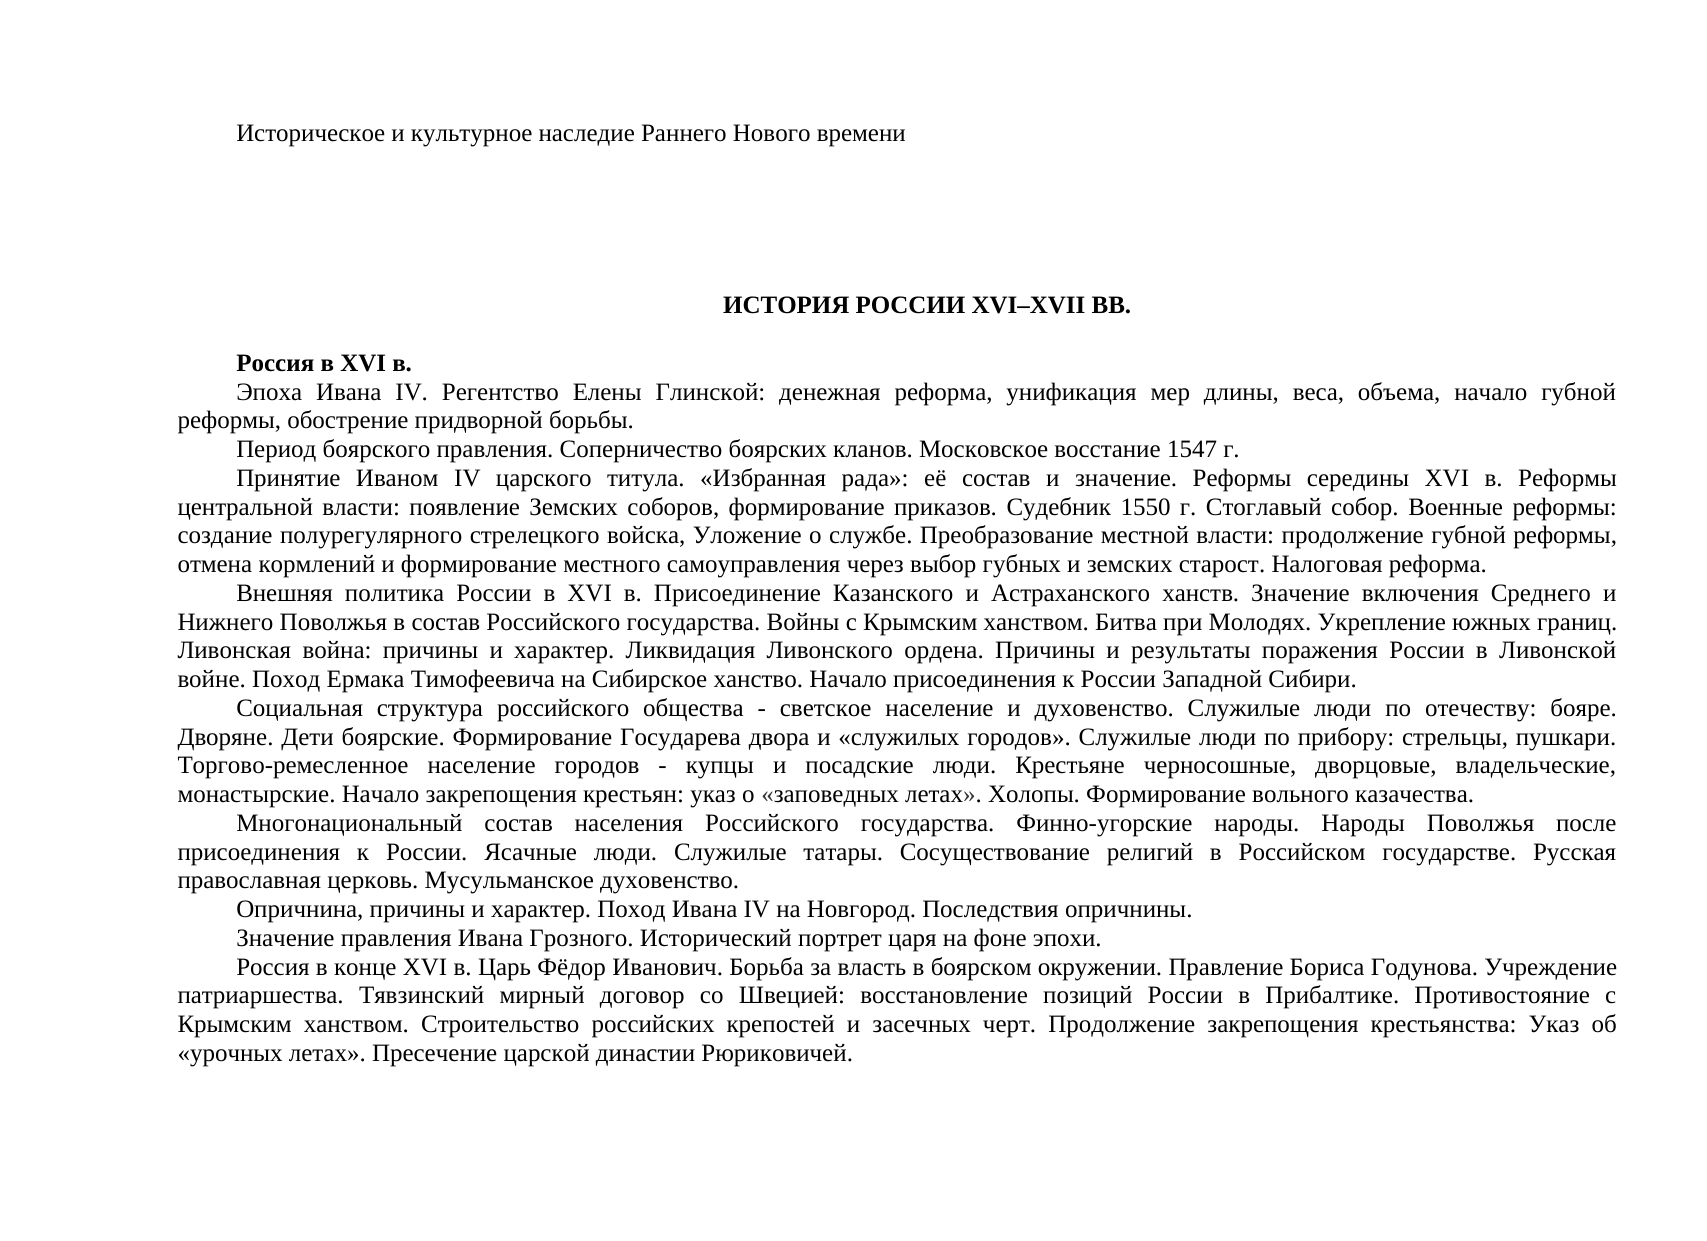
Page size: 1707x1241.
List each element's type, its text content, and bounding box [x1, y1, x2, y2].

text Опричнина, причины и характер. Поход Ивана IV на Новгород. Последствия опричнины. [177, 894, 1618, 923]
text Период боярского правления. Соперничество боярских кланов. Московское восстание 1547 г. [177, 434, 1618, 463]
text Принятие Иваном IV царского титула. «Избранная рада»: её состав и значение. Реформы середины XVI в. Реформы центральной власти: появление Земских соборов, формирование приказов. Судебник 1550 г. Стоглавый собор. Военные реформы: создание полурегулярного стрелецкого войска, Уложение о службе. Преобразование местной власти: продолжение губной реформы, отмена кормлений и формирование местного самоуправления через выбор губных и земских старост. Налоговая реформа. [177, 463, 1618, 578]
text Эпоха Ивана IV. Регентство Елены Глинской: денежная реформа, унификация мер длины, веса, объема, начало губной реформы, обострение придворной борьбы. [177, 377, 1618, 434]
text ИСТОРИЯ РОССИИ XVI‒XVII ВВ. [177, 291, 1618, 319]
text Внешняя политика России в XVI в. Присоединение Казанского и Астраханского ханств. Значение включения Среднего и Нижнего Поволжья в состав Российского государства. Войны с Крымским ханством. Битва при Молодях. Укрепление южных границ. Ливонская война: причины и характер. Ликвидация Ливонского ордена. Причины и результаты поражения России в Ливонской войне. Поход Ермака Тимофеевича на Сибирское ханство. Начало присоединения к России Западной Сибири. [177, 578, 1618, 693]
text Россия в XVI в. [177, 348, 1618, 377]
text Значение правления Ивана Грозного. Исторический портрет царя на фоне эпохи. [177, 923, 1618, 952]
text Историческое и культурное наследие Раннего Нового времени [177, 118, 1618, 147]
text Многонациональный состав населения Российского государства. Финно-угорские народы. Народы Поволжья после присоединения к России. Ясачные люди. Служилые татары. Сосуществование религий в Российском государстве. Русская православная церковь. Мусульманское духовенство. [177, 808, 1618, 894]
text Россия в конце XVI в. Царь Фёдор Иванович. Борьба за власть в боярском окружении. Правление Бориса Годунова. Учреждение патриаршества. Тявзинский мирный договор со Швецией: восстановление позиций России в Прибалтике. Противостояние с Крымским ханством. Строительство российских крепостей и засечных черт. Продолжение закрепощения крестьянства: Указ об «урочных летах». Пресечение царской династии Рюриковичей. [177, 952, 1618, 1067]
text Социальная структура российского общества - светское население и духовенство. Служилые люди по отечеству: бояре. Дворяне. Дети боярские. Формирование Государева двора и «служилых городов». Служилые люди по прибору: стрельцы, пушкари. Торгово-ремесленное население городов - купцы и посадские люди. Крестьяне черносошные, дворцовые, владельческие, монастырские. Начало закрепощения крестьян: указ о «заповедных летах». Холопы. Формирование вольного казачества. [177, 693, 1618, 808]
